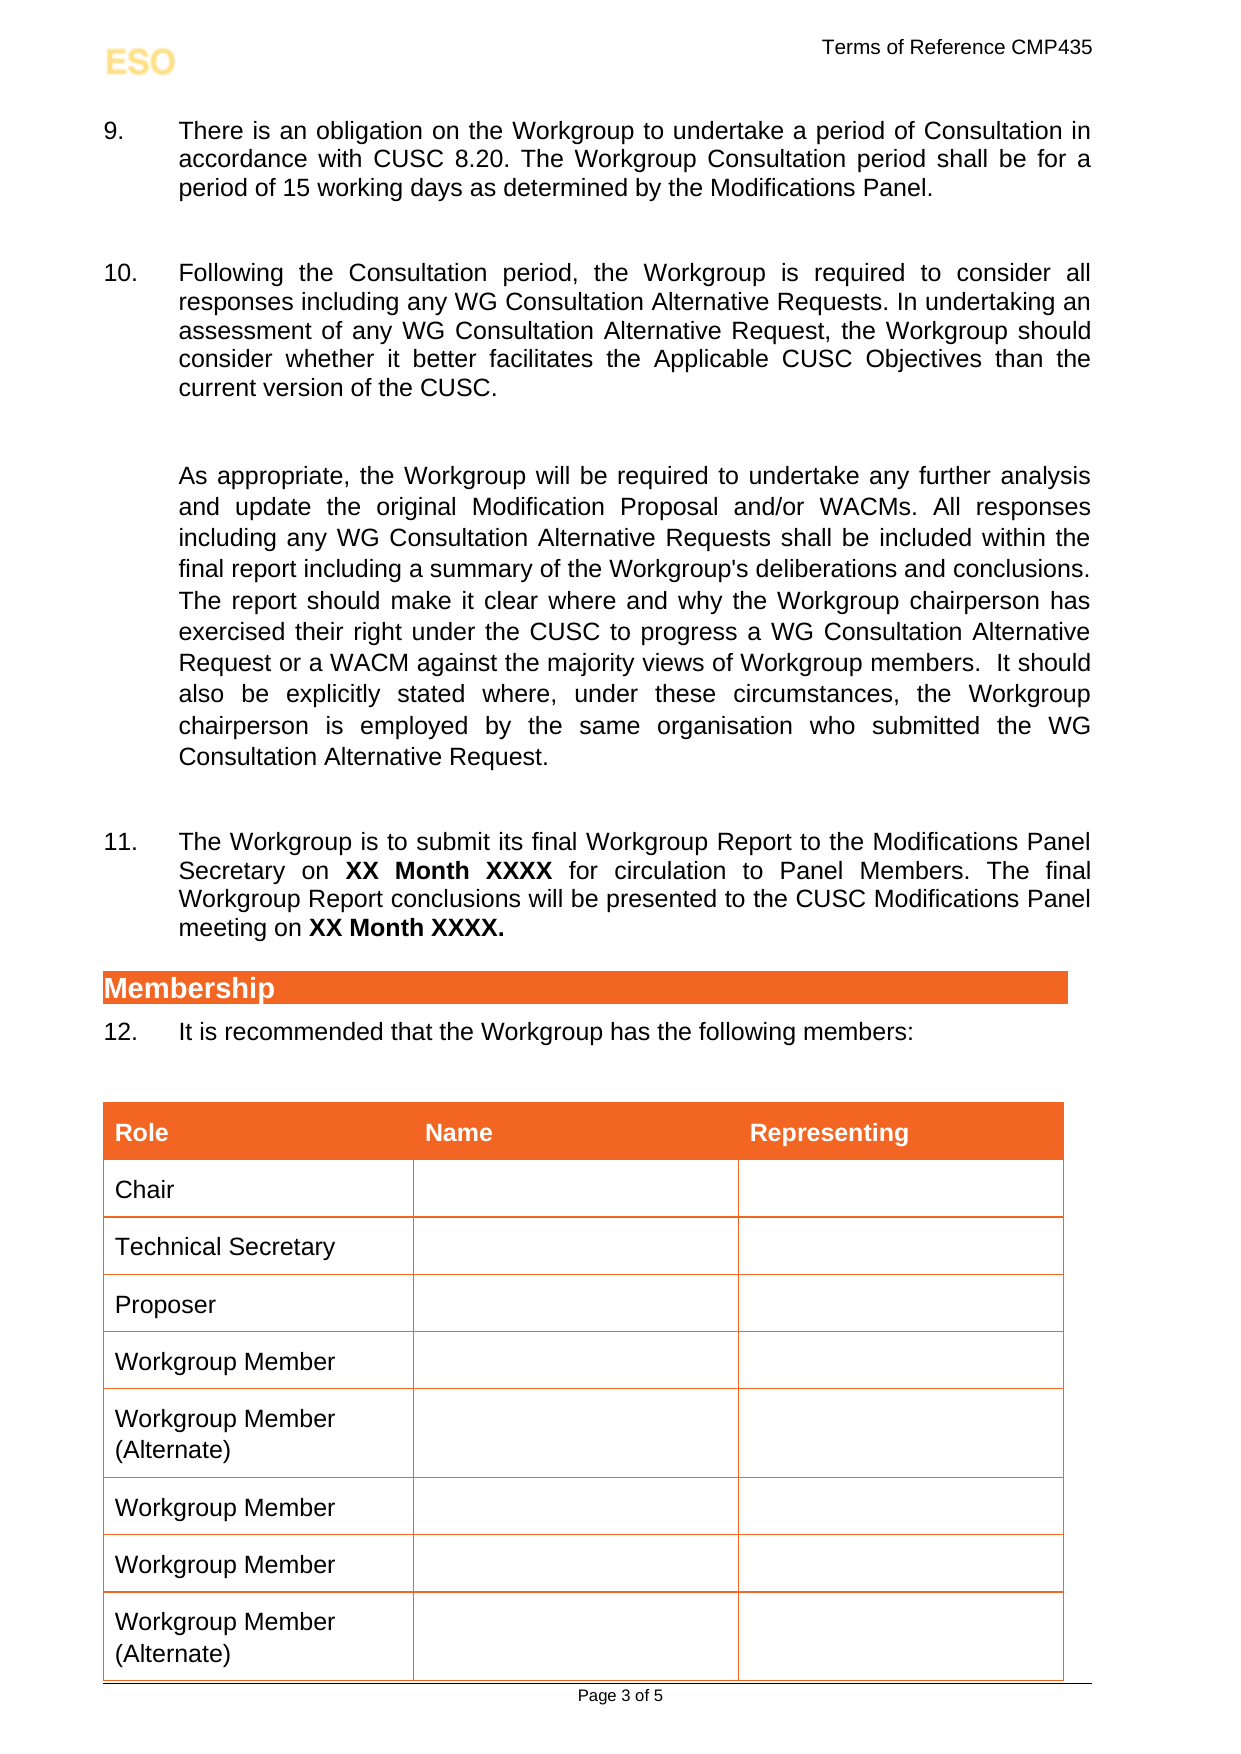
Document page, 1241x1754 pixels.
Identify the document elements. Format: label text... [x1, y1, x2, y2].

table_header Representing [739, 1103, 1063, 1159]
list Membership [103, 971, 1068, 1004]
table_cell [414, 1218, 738, 1274]
table_cell Technical Secretary [104, 1218, 413, 1274]
text As appropriate, the Workgroup will be required to undertake any further analysis and update the original Modification Proposal and/or WACMs. All responses including any WG Consultation Alternative Requests shall be included within the final report including a summary of the Workgroup's deliberations and conclusions. The report should make it clear where and why the Workgroup chairperson has exercised their right under the CUSC to progress a WG Consultation Alternative Request or a WACM against the majority views of Workgroup members. It should also be explicitly stated where, under these circumstances, the Workgroup chairperson is employed by the same organisation who submitted the WG Consultation Alternative Request. [178, 458, 1092, 771]
table_cell [739, 1218, 1063, 1274]
table_cell [414, 1389, 738, 1477]
list Following the Consultation period, the Workgroup is required to consider all responses including any WG Consultation Alternative Requests. In undertaking an assessment of any WG Consultation Alternative Request, the Workgroup should consider whether it better facilitates the Applicable CUSC Objectives than the current version of the CUSC. [103, 258, 1092, 402]
table_header Role [104, 1103, 413, 1159]
table_cell [414, 1275, 738, 1331]
table_cell [739, 1332, 1063, 1388]
table_cell [414, 1593, 738, 1680]
table_cell [414, 1332, 738, 1388]
list It is recommended that the Workgroup has the following members: [103, 1017, 1092, 1046]
table_cell [414, 1478, 738, 1534]
table_cell [739, 1160, 1063, 1216]
table_header Name [414, 1103, 738, 1159]
table_cell [739, 1389, 1063, 1477]
table_cell Workgroup Member [104, 1332, 413, 1388]
picture [103, 36, 181, 83]
table_cell [739, 1593, 1063, 1680]
table_cell Workgroup Member (Alternate) [104, 1593, 413, 1680]
table_cell [414, 1160, 738, 1216]
table_cell [414, 1535, 738, 1591]
table_cell Workgroup Member (Alternate) [104, 1389, 413, 1477]
list There is an obligation on the Workgroup to undertake a period of Consultation in accordance with CUSC 8.20. The Workgroup Consultation period shall be for a period of 15 working days as determined by the Modifications Panel. [103, 116, 1092, 202]
table_cell [739, 1478, 1063, 1534]
table_cell [739, 1275, 1063, 1331]
table_cell Chair [104, 1160, 413, 1216]
list The Workgroup is to submit its final Workgroup Report to the Modifications Panel Secretary on XX Month XXXX for circulation to Panel Members. The final Workgroup Report conclusions will be presented to the CUSC Modifications Panel meeting on XX Month XXXX. [103, 827, 1092, 942]
table_cell Workgroup Member [104, 1535, 413, 1591]
table_cell Workgroup Member [104, 1478, 413, 1534]
table_cell Proposer [104, 1275, 413, 1331]
table_cell [739, 1535, 1063, 1591]
